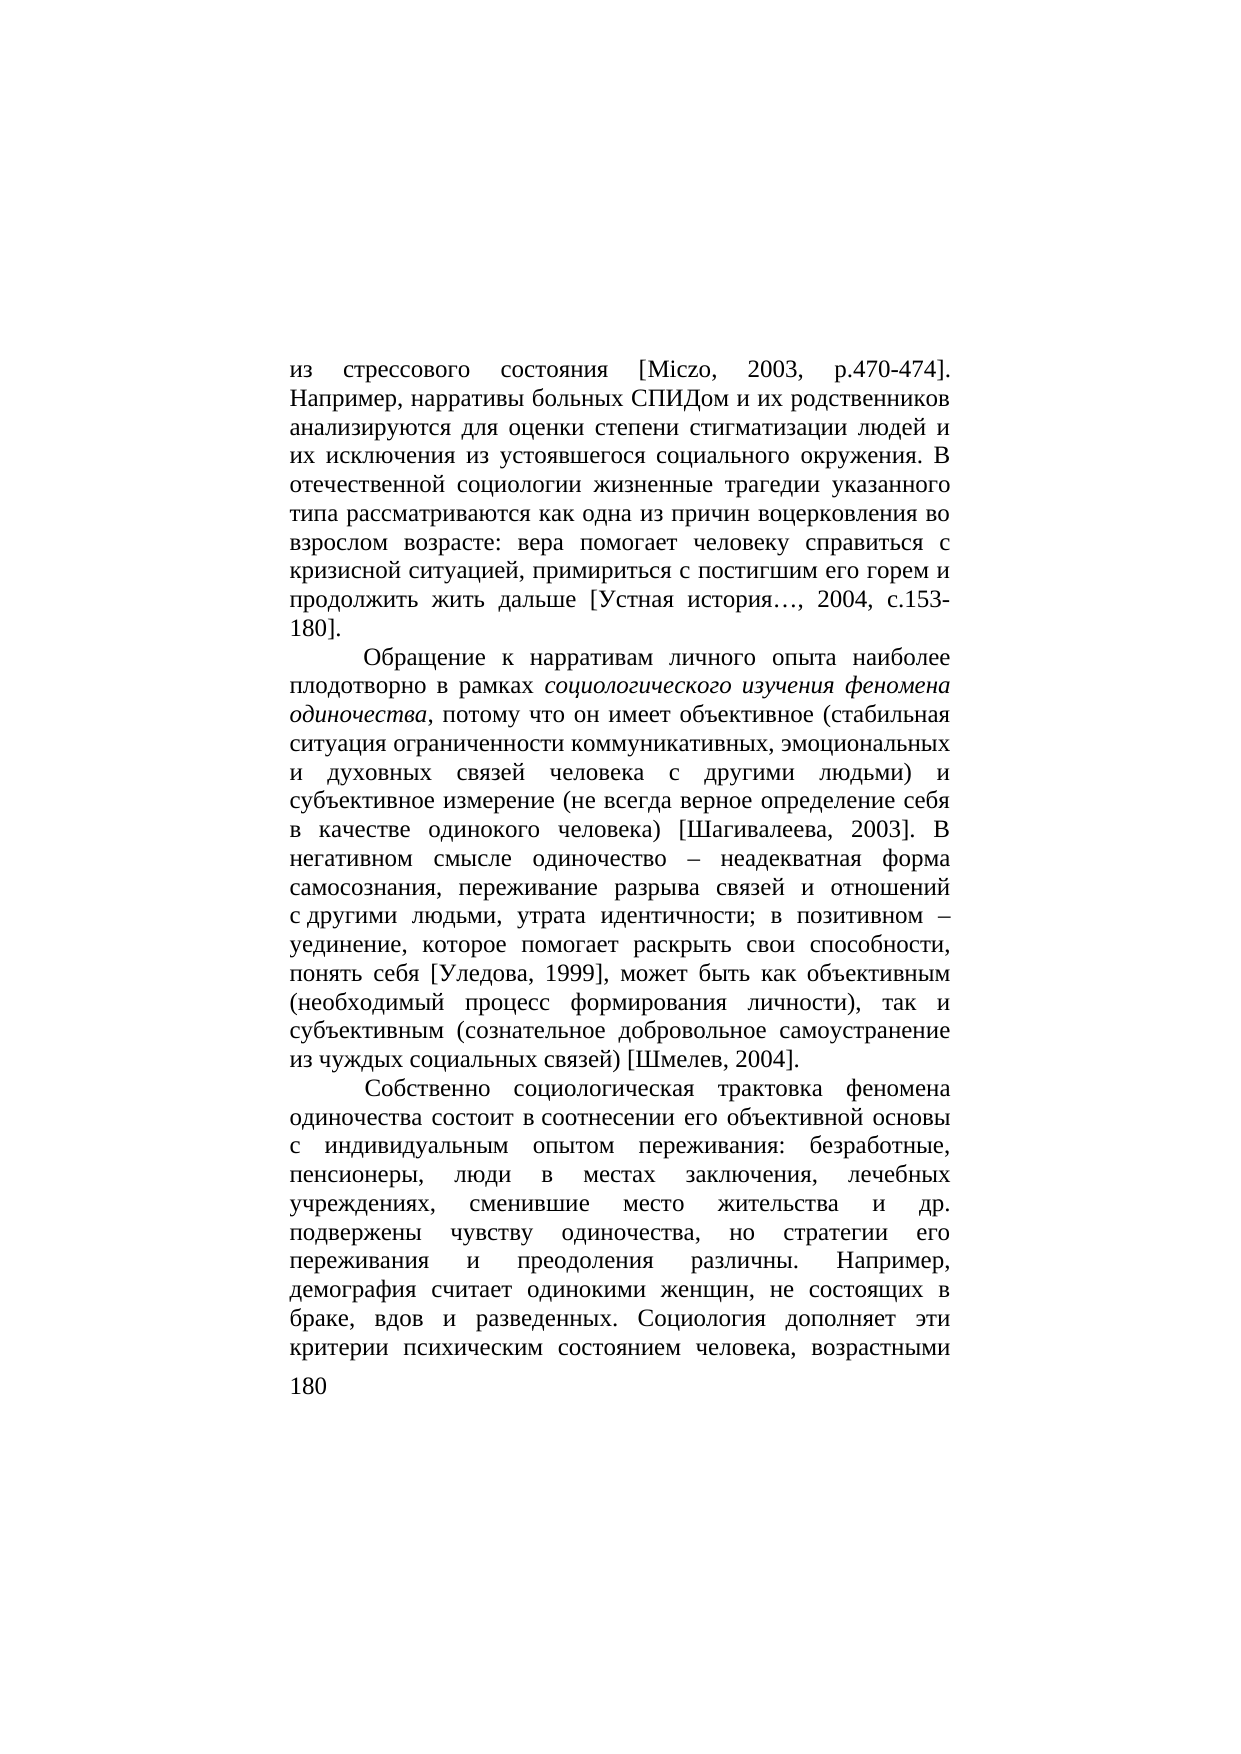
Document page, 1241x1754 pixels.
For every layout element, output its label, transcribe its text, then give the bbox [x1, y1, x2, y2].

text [289, 1073, 951, 1361]
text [289, 354, 951, 642]
text Обращение к нарративам личного опыта наиболее плодотворно в рамках социологического изучения феномена одиночества, потому что он имеет объективное (стабильная ситуация ограниченности коммуникативных, эмоциональных и духовных связей человека с другими людьми) и субъективное измерение (не всегда верное определение себя в качестве одинокого человека) [Шагивалеева, 2003]. В негативном смысле одиночество – неадекватная форма самосознания, переживание разрыва связей и отношений с другими людьми, утрата идентичности; в позитивном – уединение, которое помогает раскрыть свои способности, понять себя [Уледова, 1999], может быть как объективным (необходимый процесс формирования личности), так и субъективным (сознательное добровольное самоустранение из чуждых социальных связей) [Шмелев, 2004]. [289, 642, 951, 1073]
